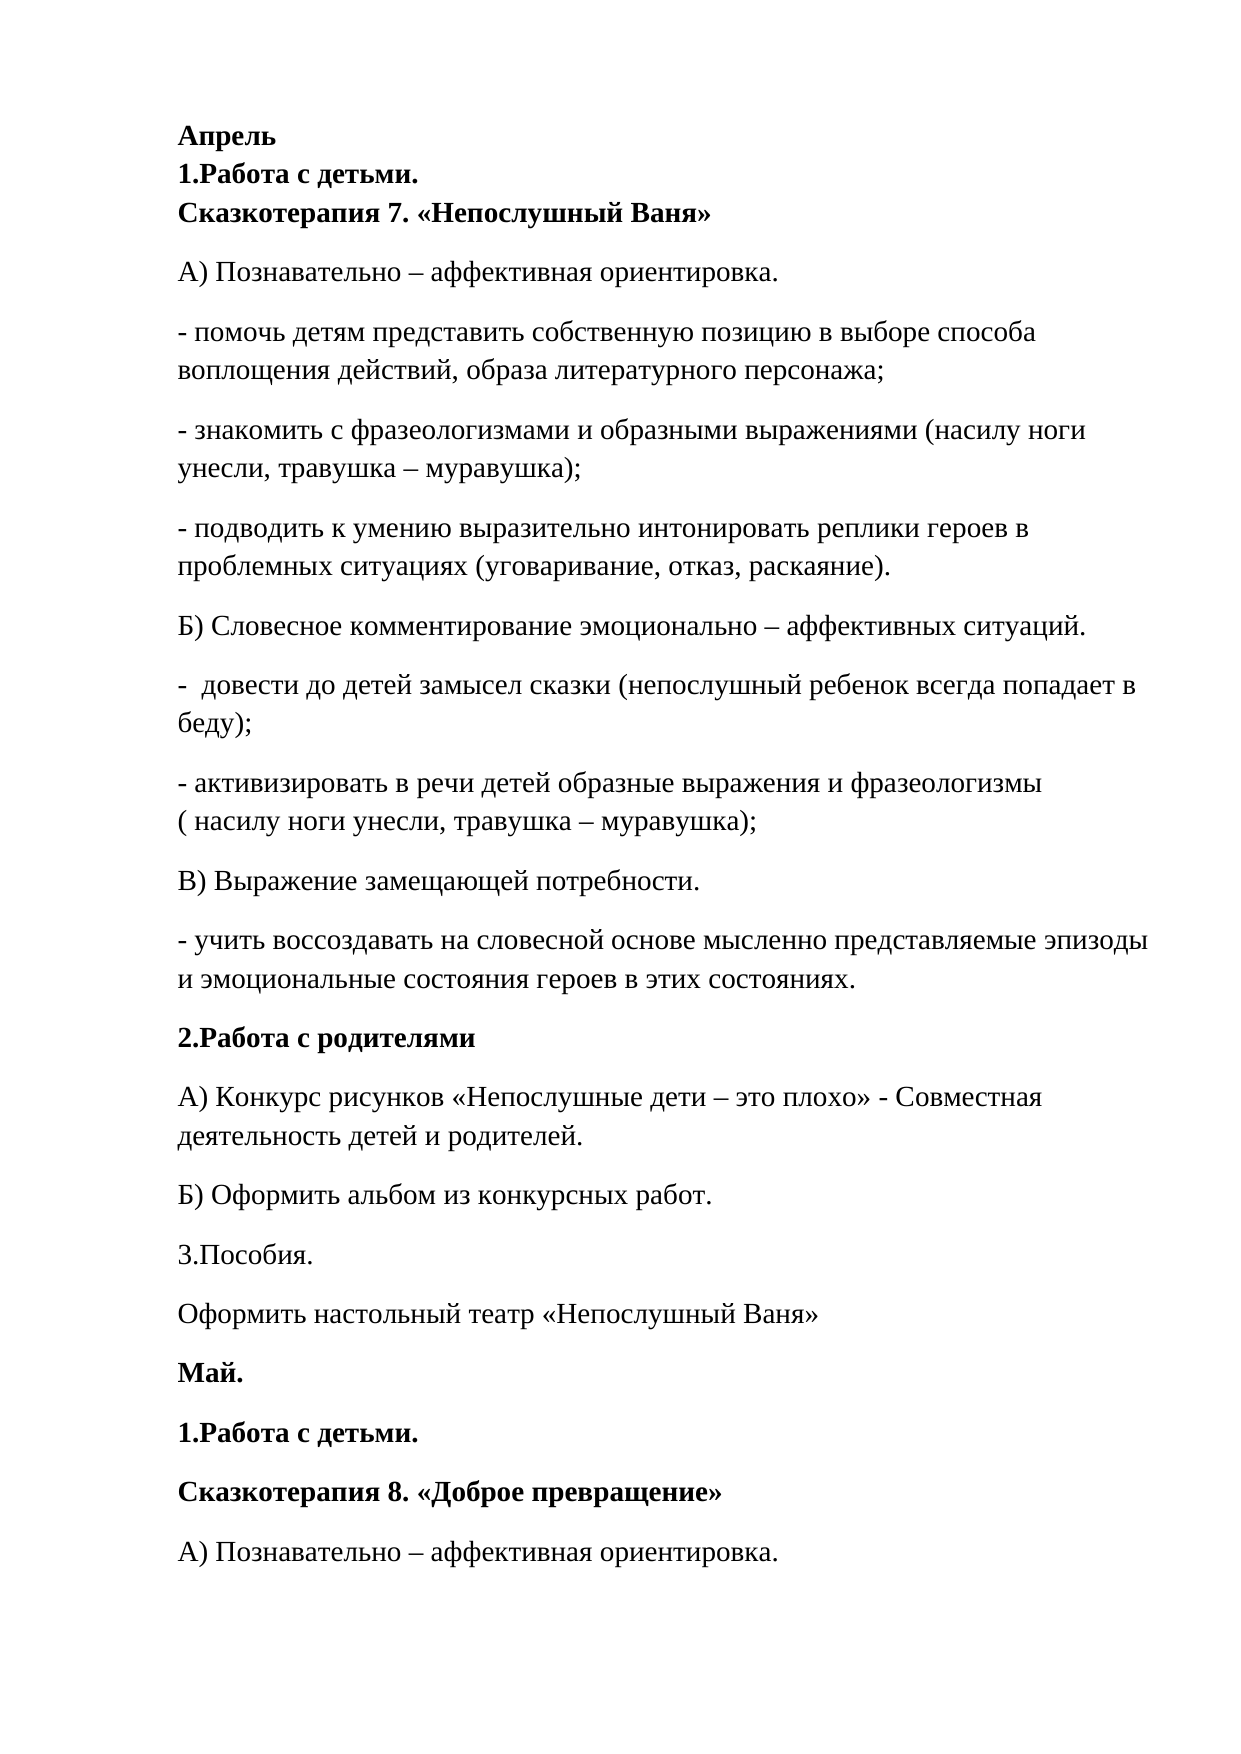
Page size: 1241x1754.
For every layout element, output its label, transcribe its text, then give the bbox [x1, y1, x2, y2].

text - помочь детям представить собственную позицию в выборе способа воплощения действий, образа литературного персонажа; [177, 314, 1152, 386]
text Апрель 1.Работа с детьми. Сказкотерапия 7. «Непослушный Ваня» [177, 118, 1152, 229]
text Май. [177, 1356, 1152, 1389]
text А) Познавательно – аффективная ориентировка. [177, 1534, 1152, 1567]
text А) Конкурс рисунков «Непослушные дети – это плохо» - Совместная деятельность детей и родителей. [177, 1079, 1152, 1152]
text - активизировать в речи детей образные выражения и фразеологизмы ( насилу ноги унесли, травушка – муравушка); [177, 765, 1152, 837]
text 1.Работа с детьми. [177, 1415, 1152, 1448]
text 3.Пособия. [177, 1237, 1152, 1270]
text Б) Оформить альбом из конкурсных работ. [177, 1177, 1152, 1211]
text В) Выражение замещающей потребности. [177, 863, 1152, 896]
text Оформить настольный театр «Непослушный Ваня» [177, 1296, 1152, 1330]
text 2.Работа с родителями [177, 1020, 1152, 1054]
text - подводить к умению выразительно интонировать реплики героев в проблемных ситуациях (уговаривание, отказ, раскаяние). [177, 510, 1152, 582]
text - довести до детей замысел сказки (непослушный ребенок всегда попадает в беду); [177, 667, 1152, 739]
text - знакомить с фразеологизмами и образными выражениями (насилу ноги унесли, травушка – муравушка); [177, 412, 1152, 484]
text Сказкотерапия 8. «Доброе превращение» [177, 1474, 1152, 1508]
text - учить воссоздавать на словесной основе мысленно представляемые эпизоды и эмоциональные состояния героев в этих состояниях. [177, 922, 1152, 994]
text Б) Словесное комментирование эмоционально – аффективных ситуаций. [177, 608, 1152, 641]
text А) Познавательно – аффективная ориентировка. [177, 254, 1152, 288]
